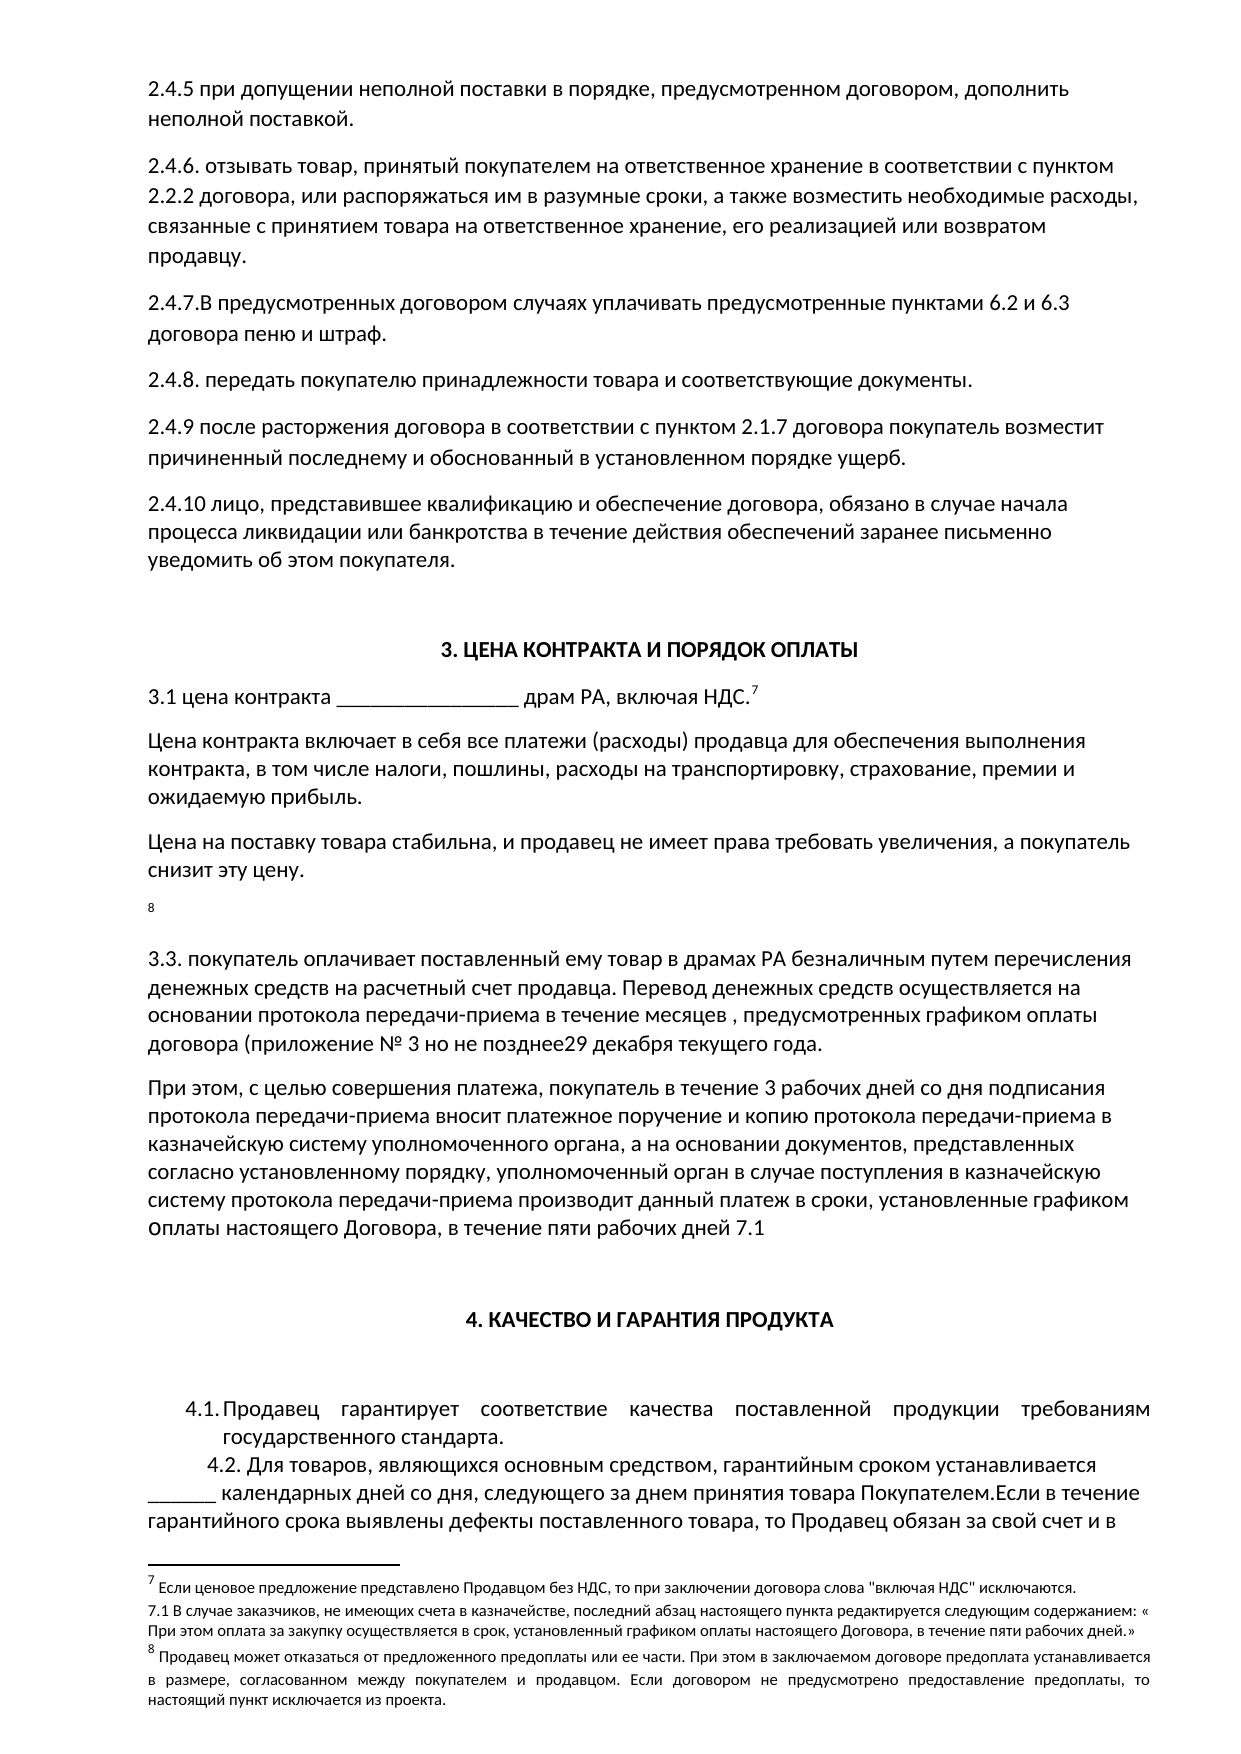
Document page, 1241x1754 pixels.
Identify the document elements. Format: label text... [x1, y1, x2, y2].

text Цена на поставку товара стабильна, и продавец не имеет права требовать увеличения, а покупатель снизит эту цену. [148, 827, 1152, 883]
text 2.4.6. отзывать товар, принятый покупателем на ответственное хранение в соответствии с пунктом 2.2.2 договора, или распоряжаться им в разумные сроки, а также возместить необходимые расходы, связанные с принятием товара на ответственное хранение, его реализацией или возвратом продавцу. [148, 151, 1152, 269]
text 3.1 цена контракта ________________ драм РА, включая НДС. [148, 682, 1152, 710]
text 2.4.9 после расторжения договора в соответствии с пунктом 2.1.7 договора покупатель возместит причиненный последнему и обоснованный в установленном порядке ущерб. [148, 412, 1152, 471]
text 2.4.7.В предусмотренных договором случаях уплачивать предусмотренные пунктами 6.2 и 6.3 договора пеню и штраф. [148, 288, 1152, 347]
text Цена контракта включает в себя все платежи (расходы) продавца для обеспечения выполнения контракта, в том числе налоги, пошлины, расходы на транспортировку, страхование, премии и ожидаемую прибыль. [148, 726, 1152, 811]
text 3.3. покупатель оплачивает поставленный ему товар в драмах РА безналичным путем перечисления денежных средств на расчетный счет продавца. Перевод денежных средств осуществляется на основании протокола передачи-приема в течение месяцев , предусмотренных графиком оплаты договора (приложение № 3 но не позднее29 декабря текущего года. [148, 944, 1152, 1057]
text 4. КАЧЕСТВО И ГАРАНТИЯ ПРОДУКТА [148, 1305, 1152, 1333]
text 3. ЦЕНА КОНТРАКТА И ПОРЯДОК ОПЛАТЫ [148, 635, 1152, 663]
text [148, 1450, 1152, 1534]
text 2.4.10 лицо, представившее квалификацию и обеспечение договора, обязано в случае начала процесса ликвидации или банкротства в течение действия обеспечений заранее письменно уведомить об этом покупателя. [148, 489, 1152, 573]
text 2.4.8. передать покупателю принадлежности товара и соответствующие документы. [148, 366, 1152, 393]
list Продавец гарантирует соответствие качества поставленной продукции требованиям государственного стандарта. [185, 1394, 1152, 1450]
text При этом, с целью совершения платежа, покупатель в течение 3 рабочих дней со дня подписания протокола передачи-приема вносит платежное поручение и копию протокола передачи-приема в казначейскую систему уполномоченного органа, а на основании документов, представленных согласно установленному порядку, уполномоченный орган в случае поступления в казначейскую систему протокола передачи-приема производит данный платеж в сроки, установленные графиком օплаты настоящего Договора, в течение пяти рабочих дней 7.1 [148, 1073, 1152, 1241]
text 2.4.5 при допущении неполной поставки в порядке, предусмотренном договором, дополнить неполной поставкой. [148, 74, 1152, 132]
